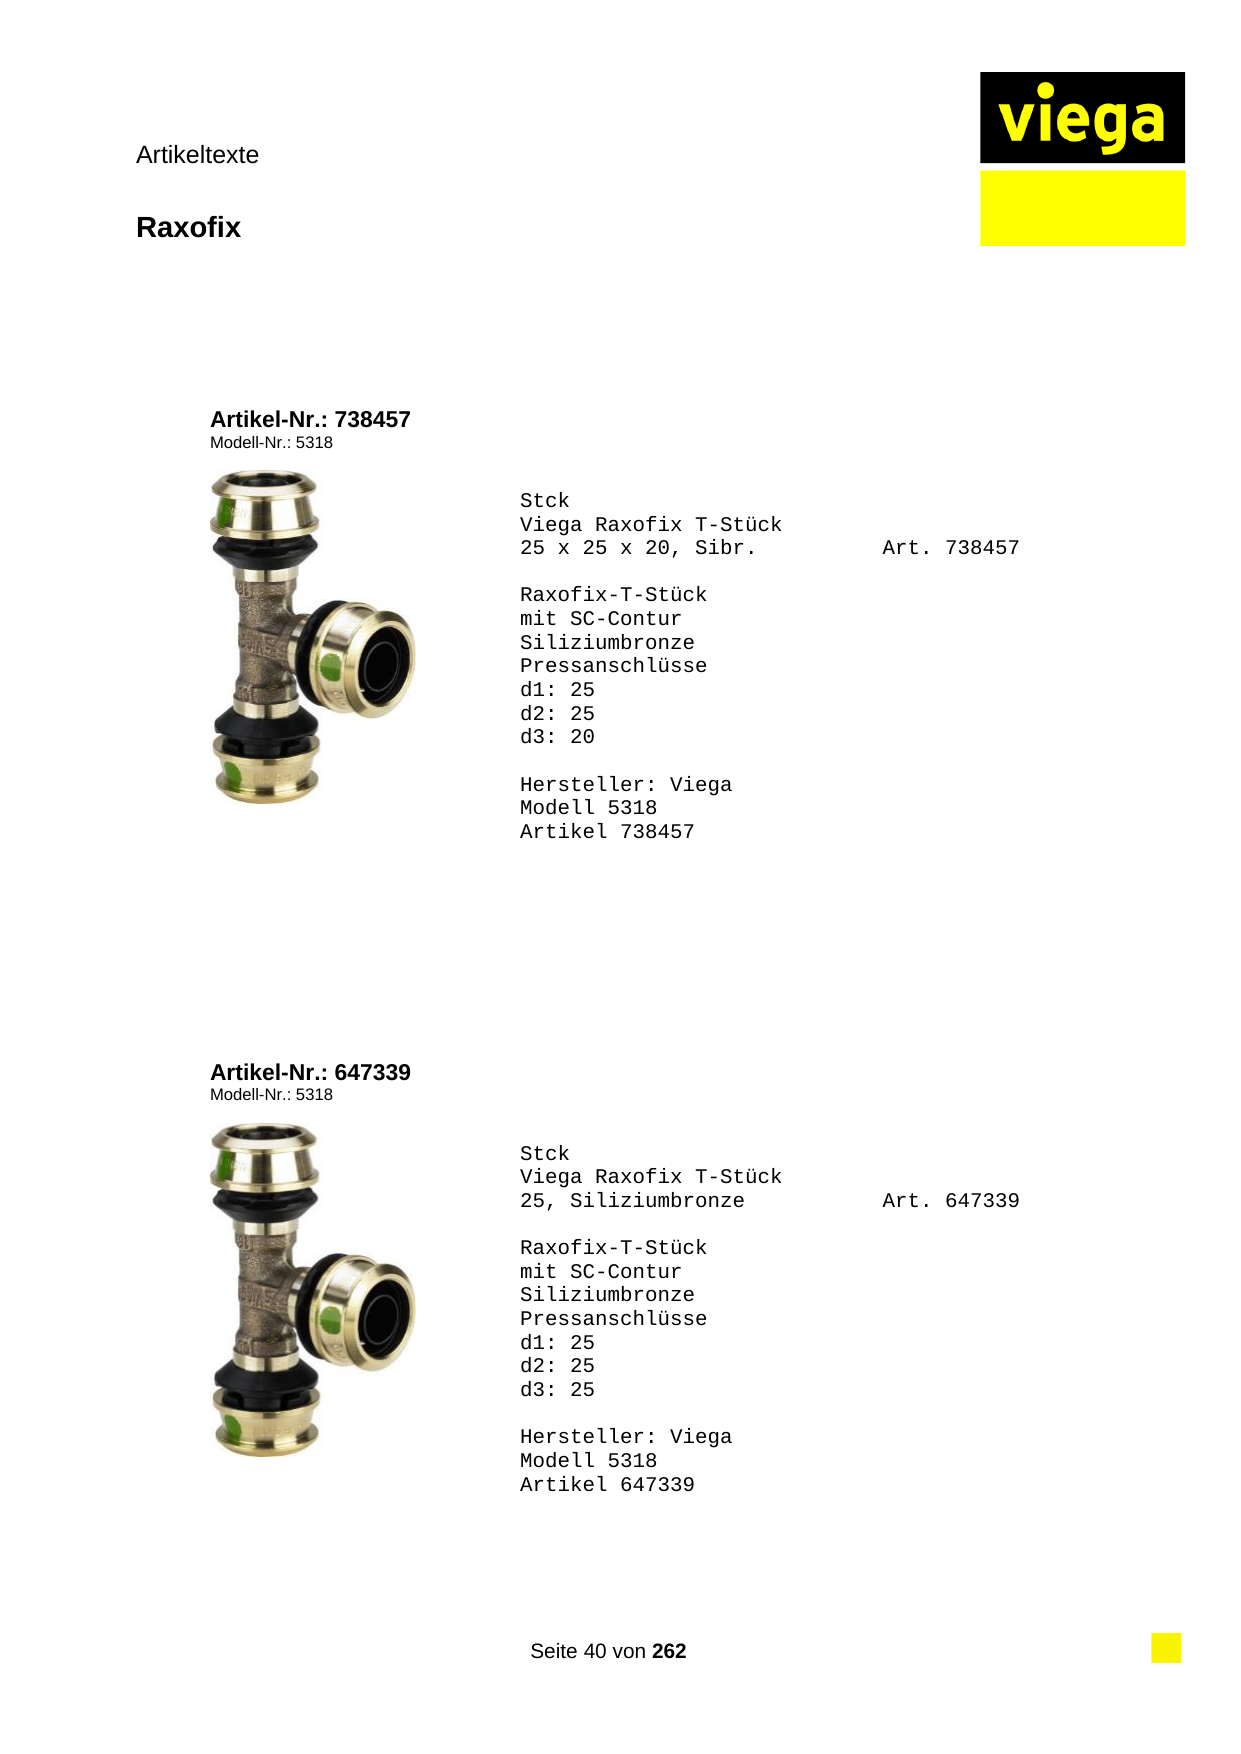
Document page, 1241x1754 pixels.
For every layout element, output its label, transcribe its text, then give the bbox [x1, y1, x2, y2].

text d3: 25 [520, 1379, 1181, 1403]
picture [1151, 1633, 1182, 1663]
text Modell-Nr.: 5318 [210, 432, 1181, 452]
text Pressanschlüsse [520, 655, 1181, 679]
picture [980, 72, 1186, 246]
text d3: 20 [520, 726, 1181, 750]
text d2: 25 [520, 703, 1181, 726]
text 25, Siliziumbronze Art. 647339 [520, 1190, 1181, 1213]
text Raxofix-T-Stück [520, 1237, 1181, 1261]
picture [210, 470, 416, 804]
text d1: 25 [520, 1332, 1181, 1355]
text Modell-Nr.: 5318 [210, 1085, 1181, 1104]
text mit SC-Contur [520, 608, 1181, 632]
picture [210, 1123, 416, 1457]
text Viega Raxofix T-Stück [520, 1166, 1181, 1190]
text Stck [520, 490, 1181, 513]
text Stck [520, 1143, 1181, 1166]
text Artikel 738457 [520, 821, 1181, 844]
text Siliziumbronze [520, 1284, 1181, 1308]
text Hersteller: Viega [520, 1426, 1181, 1450]
text mit SC-Contur [520, 1261, 1181, 1284]
text Artikel-Nr.: 738457 [210, 406, 1181, 432]
text Raxofix-T-Stück [520, 584, 1181, 608]
text 25 x 25 x 20, Sibr. Art. 738457 [520, 537, 1181, 561]
text d2: 25 [520, 1355, 1181, 1379]
text Pressanschlüsse [520, 1308, 1181, 1332]
text Artikel 647339 [520, 1474, 1181, 1497]
text Viega Raxofix T-Stück [520, 513, 1181, 537]
text Modell 5318 [520, 1450, 1181, 1474]
text Artikel-Nr.: 647339 [210, 1059, 1181, 1085]
text d1: 25 [520, 679, 1181, 703]
text Siliziumbronze [520, 632, 1181, 655]
text Modell 5318 [520, 797, 1181, 821]
text Hersteller: Viega [520, 774, 1181, 797]
